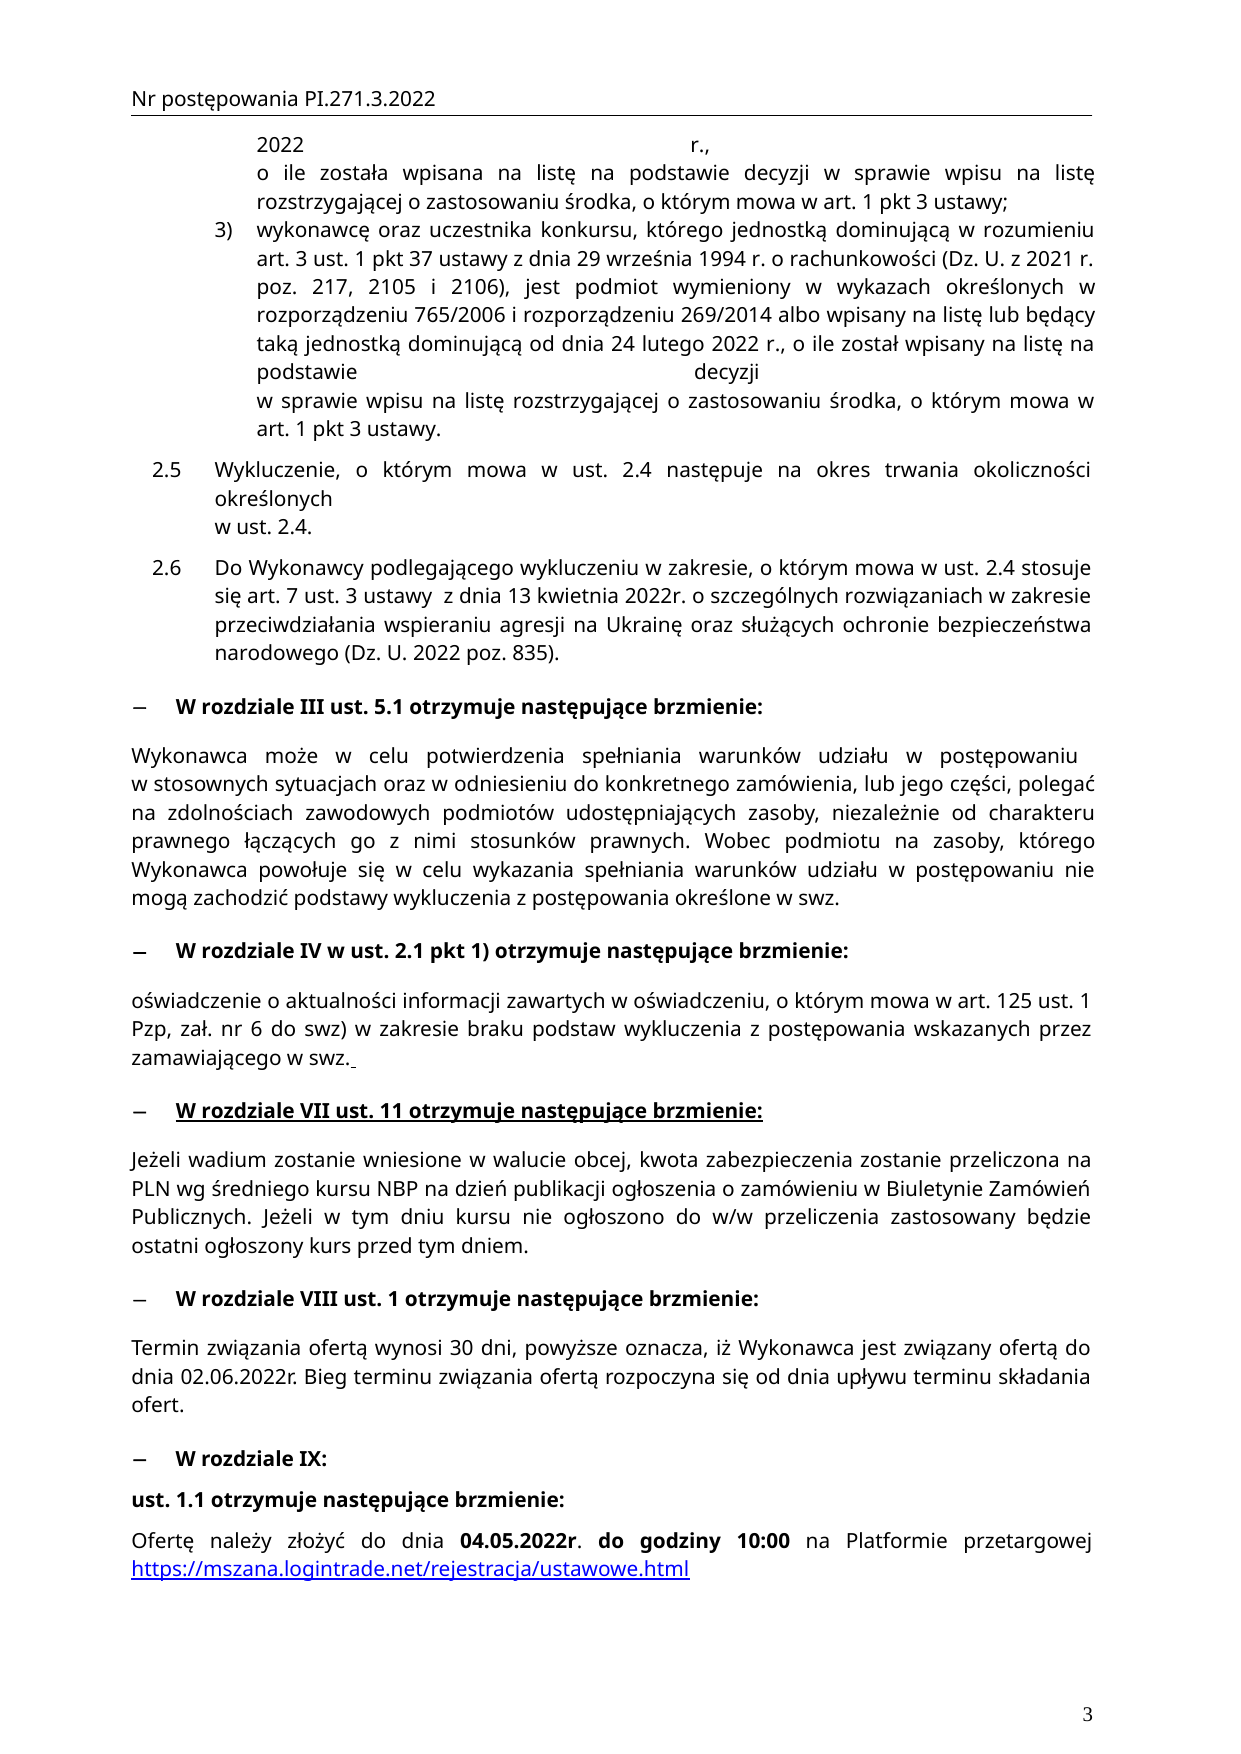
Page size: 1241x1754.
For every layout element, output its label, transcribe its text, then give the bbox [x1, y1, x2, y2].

list W rozdziale VIII ust. 1 otrzymuje następujące brzmienie: [131, 1284, 1092, 1313]
text Wykonawca może w celu potwierdzenia spełniania warunków udziału w postępowaniu w stosownych sytuacjach oraz w odniesieniu do konkretnego zamówienia, lub jego części, polegać na zdolnościach zawodowych podmiotów udostępniających zasoby, niezależnie od charakteru prawnego łączących go z nimi stosunków prawnych. Wobec podmiotu na zasoby, którego Wykonawca powołuje się w celu wykazania spełniania warunków udziału w postępowaniu nie mogą zachodzić podstawy wykluczenia z postępowania określone w swz. [131, 741, 1096, 912]
list wykonawcę oraz uczestnika konkursu, którego jednostką dominującą w rozumieniu art. 3 ust. 1 pkt 37 ustawy z dnia 29 września 1994 r. o rachunkowości (Dz. U. z 2021 r. poz. 217, 2105 i 2106), jest podmiot wymieniony w wykazach określonych w rozporządzeniu 765/2006 i rozporządzeniu 269/2014 albo wpisany na listę lub będący taką jednostką dominującą od dnia 24 lutego 2022 r., o ile został wpisany na listę na podstawie decyzji w sprawie wpisu na listę rozstrzygającej o zastosowaniu środka, o którym mowa w art. 1 pkt 3 ustawy. [214, 215, 1096, 443]
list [214, 130, 1096, 215]
list Do Wykonawcy podlegającego wykluczeniu w zakresie, o którym mowa w ust. 2.4 stosuje się art. 7 ust. 3 ustawy z dnia 13 kwietnia 2022r. o szczególnych rozwiązaniach w zakresie przeciwdziałania wspieraniu agresji na Ukrainę oraz służących ochronie bezpieczeństwa narodowego (Dz. U. 2022 poz. 835). [152, 553, 1092, 667]
text Ofertę należy złożyć do dnia 04.05.2022r. do godziny 10:00 na Platformie przetargowej https://mszana.logintrade.net/rejestracja/ustawowe.html [131, 1526, 1092, 1583]
list W rozdziale VII ust. 11 otrzymuje następujące brzmienie: [131, 1096, 1092, 1125]
text ust. 1.1 otrzymuje następujące brzmienie: [131, 1485, 1092, 1513]
list W rozdziale IX: [131, 1444, 1092, 1472]
text Jeżeli wadium zostanie wniesione w walucie obcej, kwota zabezpieczenia zostanie przeliczona na PLN wg średniego kursu NBP na dzień publikacji ogłoszenia o zamówieniu w Biuletynie Zamówień Publicznych. Jeżeli w tym dniu kursu nie ogłoszono do w/w przeliczenia zastosowany będzie ostatni ogłoszony kurs przed tym dniem. [131, 1146, 1092, 1259]
list W rozdziale III ust. 5.1 otrzymuje następujące brzmienie: [131, 692, 1092, 720]
list Wykluczenie, o którym mowa w ust. 2.4 następuje na okres trwania okoliczności określonych w ust. 2.4. [152, 455, 1092, 541]
list W rozdziale IV w ust. 2.1 pkt 1) otrzymuje następujące brzmienie: [131, 937, 1092, 965]
text Termin związania ofertą wynosi 30 dni, powyższe oznacza, iż Wykonawca jest związany ofertą do dnia 02.06.2022r. Bieg terminu związania ofertą rozpoczyna się od dnia upływu terminu składania ofert. [131, 1333, 1092, 1419]
text oświadczenie o aktualności informacji zawartych w oświadczeniu, o którym mowa w art. 125 ust. 1 Pzp, zał. nr 6 do swz) w zakresie braku podstaw wykluczenia z postępowania wskazanych przez zamawiającego w swz. [131, 986, 1092, 1071]
